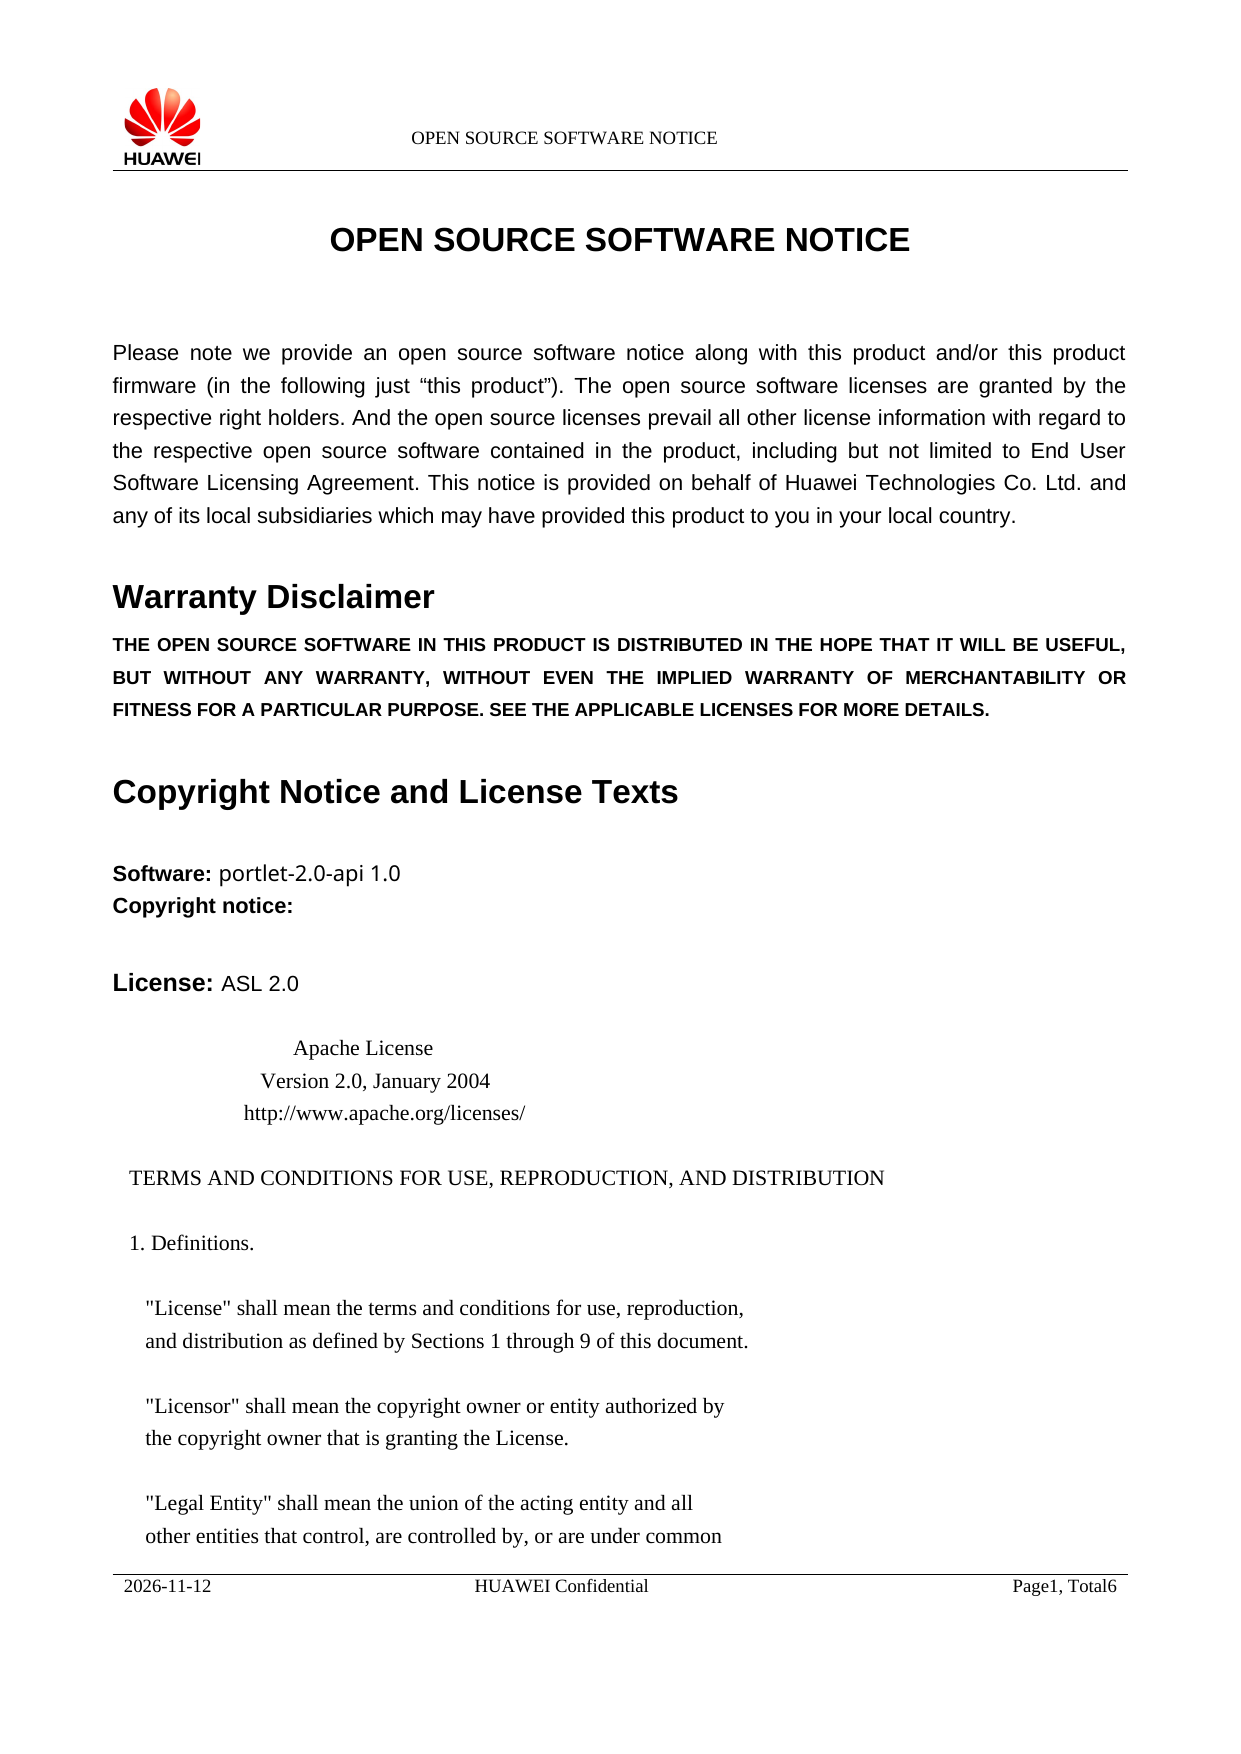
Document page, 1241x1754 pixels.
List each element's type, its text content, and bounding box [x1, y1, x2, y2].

text Warranty Disclaimer [112, 564, 1128, 629]
text Copyright notice: [112, 889, 1128, 921]
text OPEN SOURCE SOFTWARE NOTICE [112, 206, 1128, 271]
text License: ASL 2.0 [112, 966, 1128, 999]
title Software: portlet-2.0-api 1.0 [112, 856, 1128, 889]
picture [124, 88, 201, 165]
text Copyright Notice and License Texts [112, 759, 1128, 824]
text Please note we provide an open source software notice along with this product and/or this product firmware (in the following just “this product”). The open source software licenses are granted by the respective right holders. And the open source licenses prevail all other license information with regard to the respective open source software contained in the product, including but not limited to End User Software Licensing Agreement. This notice is provided on behalf of Huawei Technologies Co. Ltd. and any of its local subsidiaries which may have provided this product to you in your local country. [112, 336, 1128, 531]
text The open source software in this product is distributed in the hope that it will be useful, but WITHOUT ANY WARRANTY, without even the implied warranty of MERCHANTABILITY or FITNESS FOR A PARTICULAR PURPOSE. See the applicable licenses for more details. [112, 629, 1128, 726]
